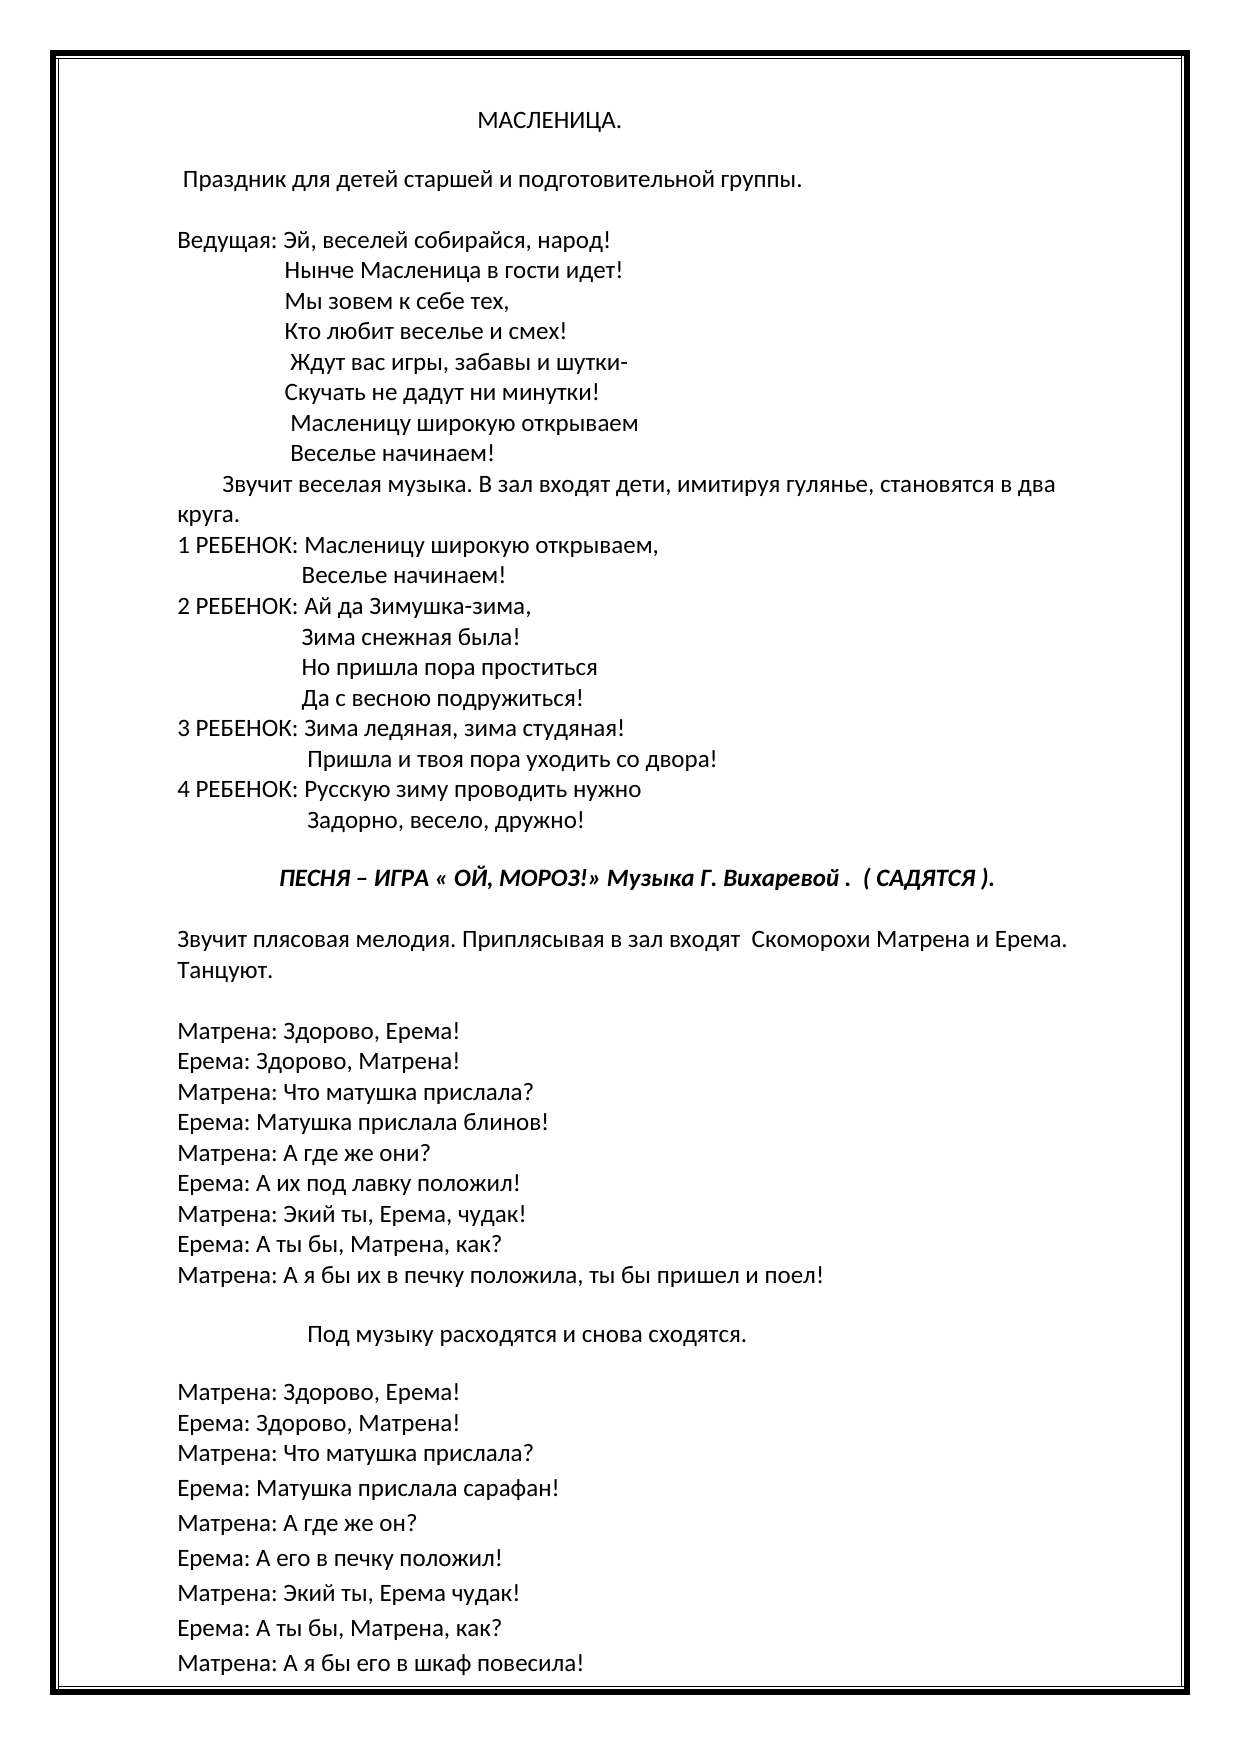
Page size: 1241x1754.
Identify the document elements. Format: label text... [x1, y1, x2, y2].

text Масленицу широкую открываем [177, 407, 1107, 438]
text Но пришла пора проститься [177, 651, 1107, 682]
text 3 РЕБЕНОК: Зима ледяная, зима студяная! [177, 712, 1107, 743]
text Мы зовем к себе тех, [177, 285, 1107, 316]
text Ерема: А его в печку положил! [177, 1542, 1107, 1573]
text Нынче Масленица в гости идет! [177, 254, 1107, 285]
text 4 РЕБЕНОК: Русскую зиму проводить нужно [177, 773, 1107, 804]
text Ерема: А их под лавку положил! [177, 1168, 1107, 1198]
text Ведущая: Эй, веселей собирайся, народ! [177, 224, 1107, 254]
text Матрена: А я бы их в печку положила, ты бы пришел и поел! [177, 1259, 1107, 1290]
text Матрена: А я бы его в шкаф повесила! [177, 1647, 1107, 1678]
text Задорно, весело, дружно! [177, 804, 1107, 834]
text Матрена: Что матушка прислала? [177, 1076, 1107, 1107]
text Под музыку расходятся и снова сходятся. [177, 1318, 1107, 1348]
text Матрена: Что матушка прислала? [177, 1437, 1107, 1468]
text Ерема: Матушка прислала блинов! [177, 1107, 1107, 1137]
text Ерема: Здорово, Матрена! [177, 1046, 1107, 1076]
text Матрена: А где же он? [177, 1507, 1107, 1538]
text Ерема: Матушка прислала сарафан! [177, 1472, 1107, 1503]
text Матрена: Экий ты, Ерема чудак! [177, 1577, 1107, 1608]
text МАСЛЕНИЦА. [477, 104, 1107, 135]
text Ждут вас игры, забавы и шутки- [177, 346, 1107, 377]
text Матрена: Здорово, Ерема! [177, 1376, 1107, 1407]
text Праздник для детей старшей и подготовительной группы. [177, 163, 1107, 193]
text Скучать не дадут ни минутки! [177, 377, 1107, 407]
text Матрена: Экий ты, Ерема, чудак! [177, 1198, 1107, 1229]
text Ерема: А ты бы, Матрена, как? [177, 1229, 1107, 1259]
text Звучит веселая музыка. В зал входят дети, имитируя гулянье, становятся в два круга. [177, 468, 1107, 529]
text 2 РЕБЕНОК: Ай да Зимушка-зима, [177, 590, 1107, 621]
text Веселье начинаем! [177, 560, 1107, 590]
text Звучит плясовая мелодия. Приплясывая в зал входят Скоморохи Матрена и Ерема. Танцуют. [177, 923, 1107, 984]
text Кто любит веселье и смех! [177, 316, 1107, 346]
text Пришла и твоя пора уходить со двора! [177, 743, 1107, 773]
text Веселье начинаем! [177, 438, 1107, 468]
text Матрена: Здорово, Ерема! [177, 1015, 1107, 1046]
text 1 РЕБЕНОК: Масленицу широкую открываем, [177, 529, 1107, 560]
text Матрена: А где же они? [177, 1137, 1107, 1168]
text Да с весною подружиться! [177, 682, 1107, 712]
text Ерема: Здорово, Матрена! [177, 1407, 1107, 1437]
text Зима снежная была! [177, 621, 1107, 651]
text Ерема: А ты бы, Матрена, как? [177, 1612, 1107, 1643]
text ПЕСНЯ – ИГРА « ОЙ, МОРОЗ!» Музыка Г. Вихаревой . ( САДЯТСЯ ). [177, 862, 1107, 893]
